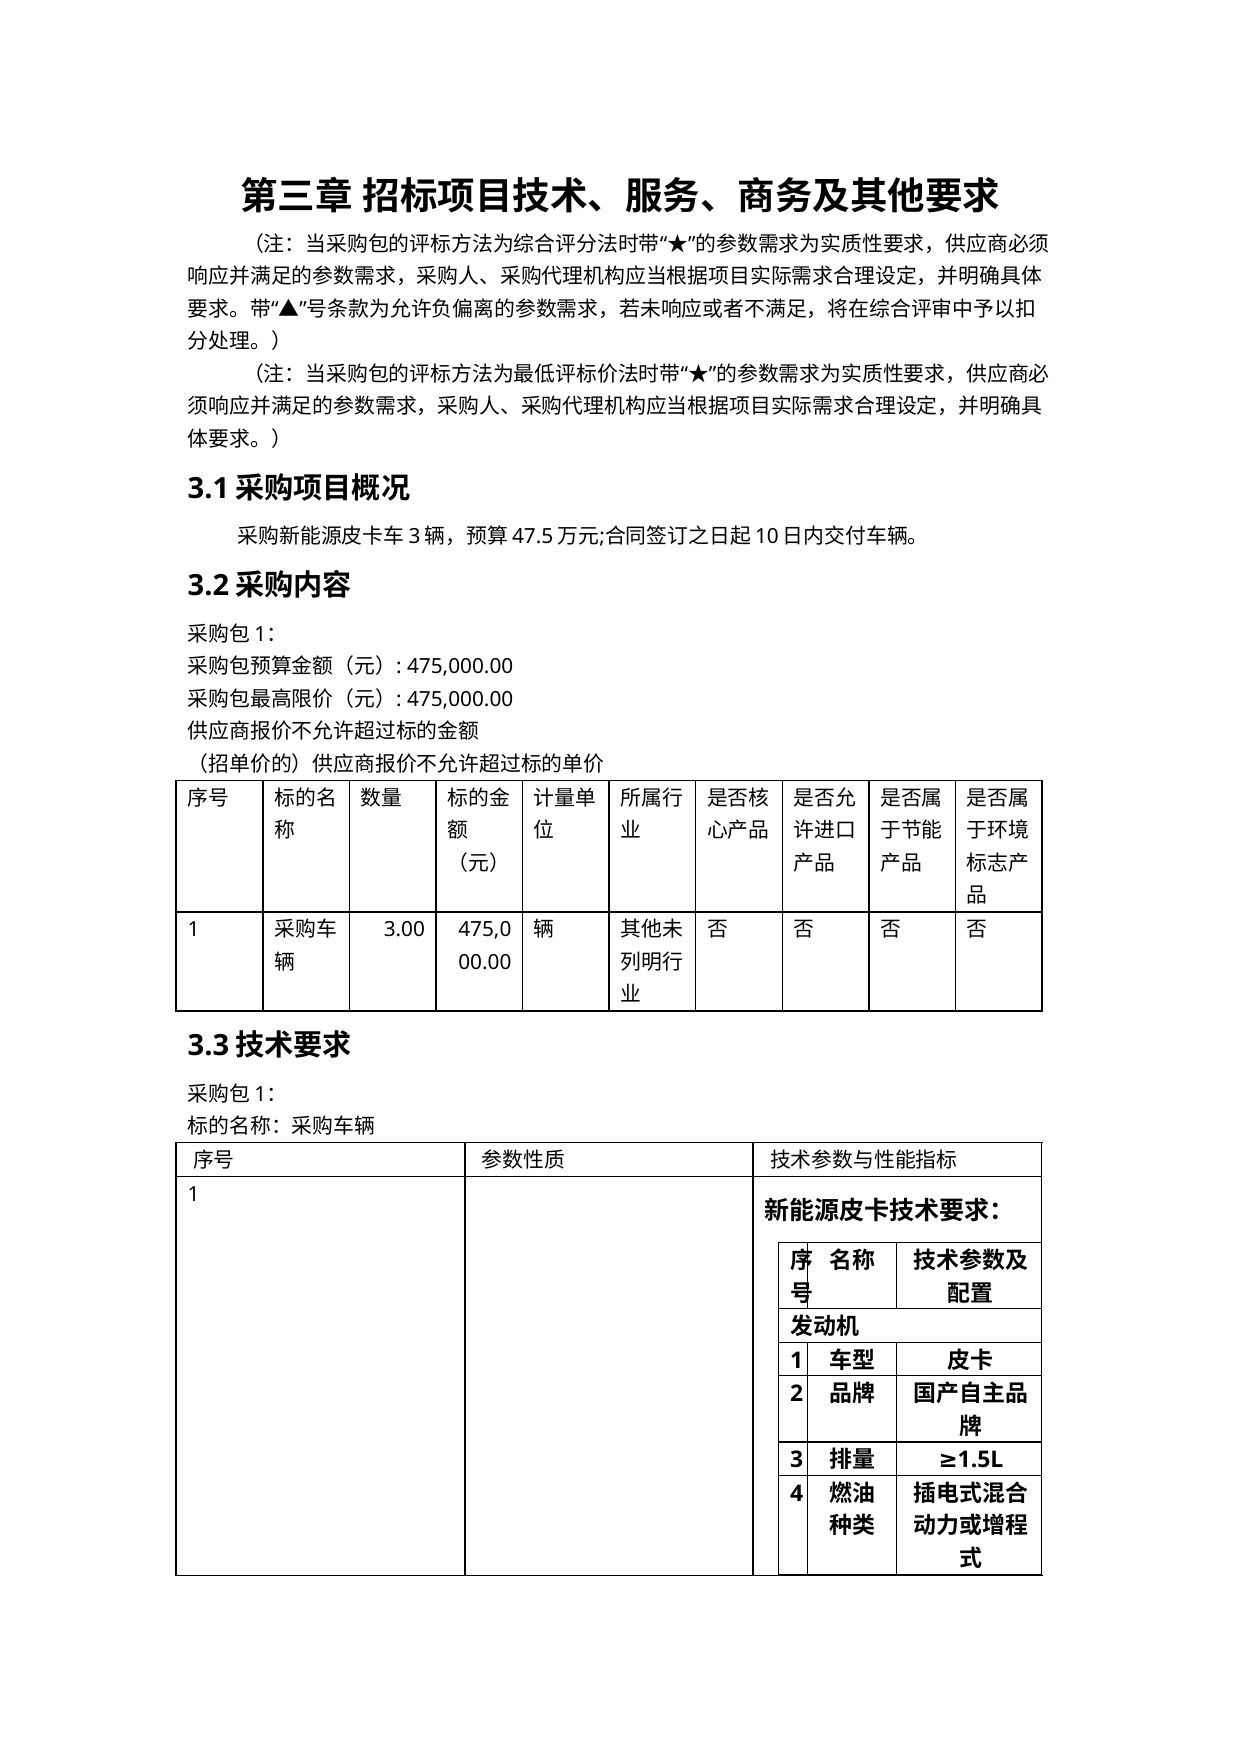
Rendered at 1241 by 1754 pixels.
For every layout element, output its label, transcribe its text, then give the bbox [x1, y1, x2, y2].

table_cell 否 [956, 913, 1041, 1010]
table_header 标的金额 （元） [437, 781, 522, 911]
table_header 序号 [177, 1143, 464, 1176]
text 标的名称：采购车辆 [187, 1109, 1053, 1142]
text 第三章 招标项目技术、服务、商务及其他要求 [187, 162, 1053, 227]
text 采购包最高限价（元）: 475,000.00 [187, 682, 1053, 714]
text 采购包预算金额（元）: 475,000.00 [187, 649, 1053, 682]
text 采购新能源皮卡车3辆，预算47.5万元;合同签订之日起10日内交付车辆。 [187, 519, 1053, 552]
text 采购包1： [187, 1077, 1053, 1109]
table_cell 否 [870, 913, 955, 1010]
text 3.2采购内容 [187, 552, 1053, 617]
table_header 是否属于环境标志产品 [956, 781, 1041, 911]
text 3.3技术要求 [187, 1012, 1053, 1077]
table_cell 采购车辆 [264, 913, 349, 1010]
table_header 计量单位 [523, 781, 608, 911]
table_header 参数性质 [466, 1143, 752, 1176]
table_cell 辆 [523, 913, 608, 1010]
table_cell 新能源皮卡技术要求： [754, 1177, 1041, 1574]
text 供应商报价不允许超过标的金额 [187, 714, 1053, 747]
table_cell 3.00 [350, 913, 435, 1010]
text （注：当采购包的评标方法为最低评标价法时带“★”的参数需求为实质性要求，供应商必须响应并满足的参数需求，采购人、采购代理机构应当根据项目实际需求合理设定，并明确具体要求。） [187, 357, 1053, 454]
text 3.1采购项目概况 [187, 454, 1053, 519]
table_header 是否允许进口产品 [783, 781, 868, 911]
table_cell 475,000.00 [437, 913, 522, 1010]
table_header 是否属于节能产品 [870, 781, 955, 911]
table_cell 1 [177, 913, 262, 1010]
table_header 序号 [177, 781, 262, 911]
table_header 技术参数与性能指标 [754, 1143, 1041, 1176]
table_cell 1 [177, 1177, 464, 1574]
table_cell 其他未列明行业 [610, 913, 695, 1010]
table_cell 否 [783, 913, 868, 1010]
table_cell [466, 1177, 752, 1574]
table_header 是否核心产品 [696, 781, 782, 911]
text 采购包1： [187, 617, 1053, 649]
text （注：当采购包的评标方法为综合评分法时带“★”的参数需求为实质性要求，供应商必须响应并满足的参数需求，采购人、采购代理机构应当根据项目实际需求合理设定，并明确具体要求。带“▲”号条款为允许负偏离的参数需求，若未响应或者不满足，将在综合评审中予以扣分处理。） [187, 227, 1053, 357]
table_header 数量 [350, 781, 435, 911]
table_cell 否 [696, 913, 782, 1010]
table_header 标的名称 [264, 781, 349, 911]
table_header 所属行业 [610, 781, 695, 911]
text （招单价的）供应商报价不允许超过标的单价 [187, 747, 1053, 779]
